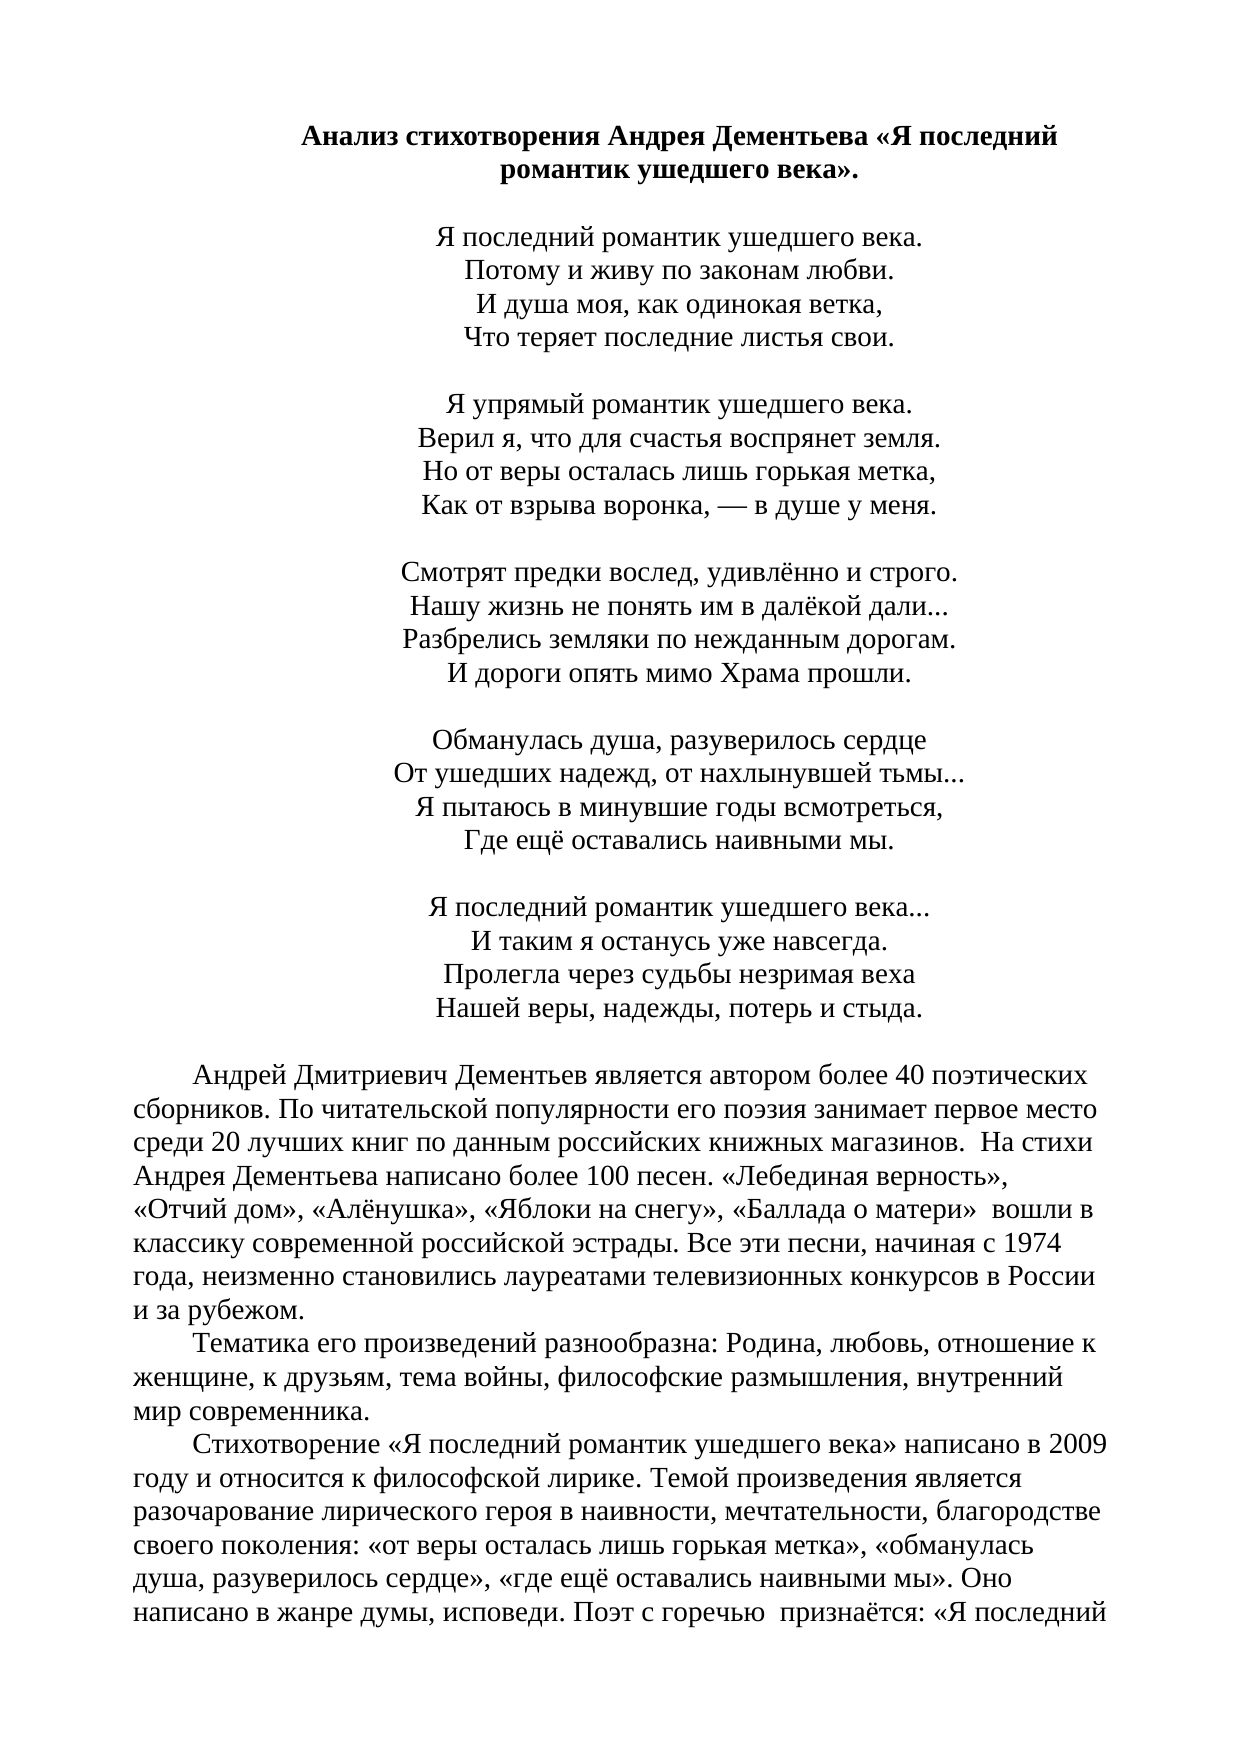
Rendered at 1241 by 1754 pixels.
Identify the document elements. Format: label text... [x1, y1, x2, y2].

text Но от веры осталась лишь горькая метка, [251, 453, 1107, 487]
text Где ещё оставались наивными мы. [251, 822, 1107, 856]
text Потому и живу по законам любви. [251, 252, 1107, 286]
text Я последний романтик ушедшего века... [251, 889, 1107, 923]
text Анализ стихотворения Андрея Дементьева «Я последний романтик ушедшего века». [251, 118, 1107, 185]
text Смотрят предки вослед, удивлённо и строго. [251, 554, 1107, 588]
text Андрей Дмитриевич Дементьев является автором более 40 поэтических сборников. По читательской популярности его поэзия занимает первое место среди 20 лучших книг по данным российских книжных магазинов. На стихи Андрея Дементьева написано более 100 песен. «Лебединая верность», «Отчий дом», «Алёнушка», «Яблоки на снегу», «Баллада о матери» вошли в классику современной российской эстрады. Все эти песни, начиная с 1974 года, неизменно становились лауреатами телевизионных конкурсов в России и за рубежом. [133, 1057, 1107, 1326]
text Пролегла через судьбы незримая веха [251, 957, 1107, 990]
text И дороги опять мимо Храма прошли. [251, 655, 1107, 688]
text Я упрямый романтик ушедшего века. [251, 386, 1107, 420]
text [133, 1426, 1107, 1627]
text Как от взрыва воронка, — в душе у меня. [251, 487, 1107, 521]
text Я последний романтик ушедшего века. [251, 219, 1107, 252]
text Обманулась душа, разуверилось сердце [251, 722, 1107, 755]
text Нашей веры, надежды, потерь и стыда. [251, 990, 1107, 1024]
text Тематика его произведений разнообразна: Родина, любовь, отношение к женщине, к друзьям, тема войны, философские размышления, внутренний мир современника. [133, 1326, 1107, 1426]
text Что теряет последние листья свои. [251, 319, 1107, 353]
text Нашу жизнь не понять им в далёкой дали... [251, 588, 1107, 621]
text И таким я останусь уже навсегда. [251, 923, 1107, 957]
text От ушедших надежд, от нахлынувшей тьмы... [251, 755, 1107, 789]
text Разбрелись земляки по нежданным дорогам. [251, 621, 1107, 655]
text И душа моя, как одинокая ветка, [251, 286, 1107, 319]
text Я пытаюсь в минувшие годы всмотреться, [251, 789, 1107, 822]
text Верил я, что для счастья воспрянет земля. [251, 420, 1107, 453]
